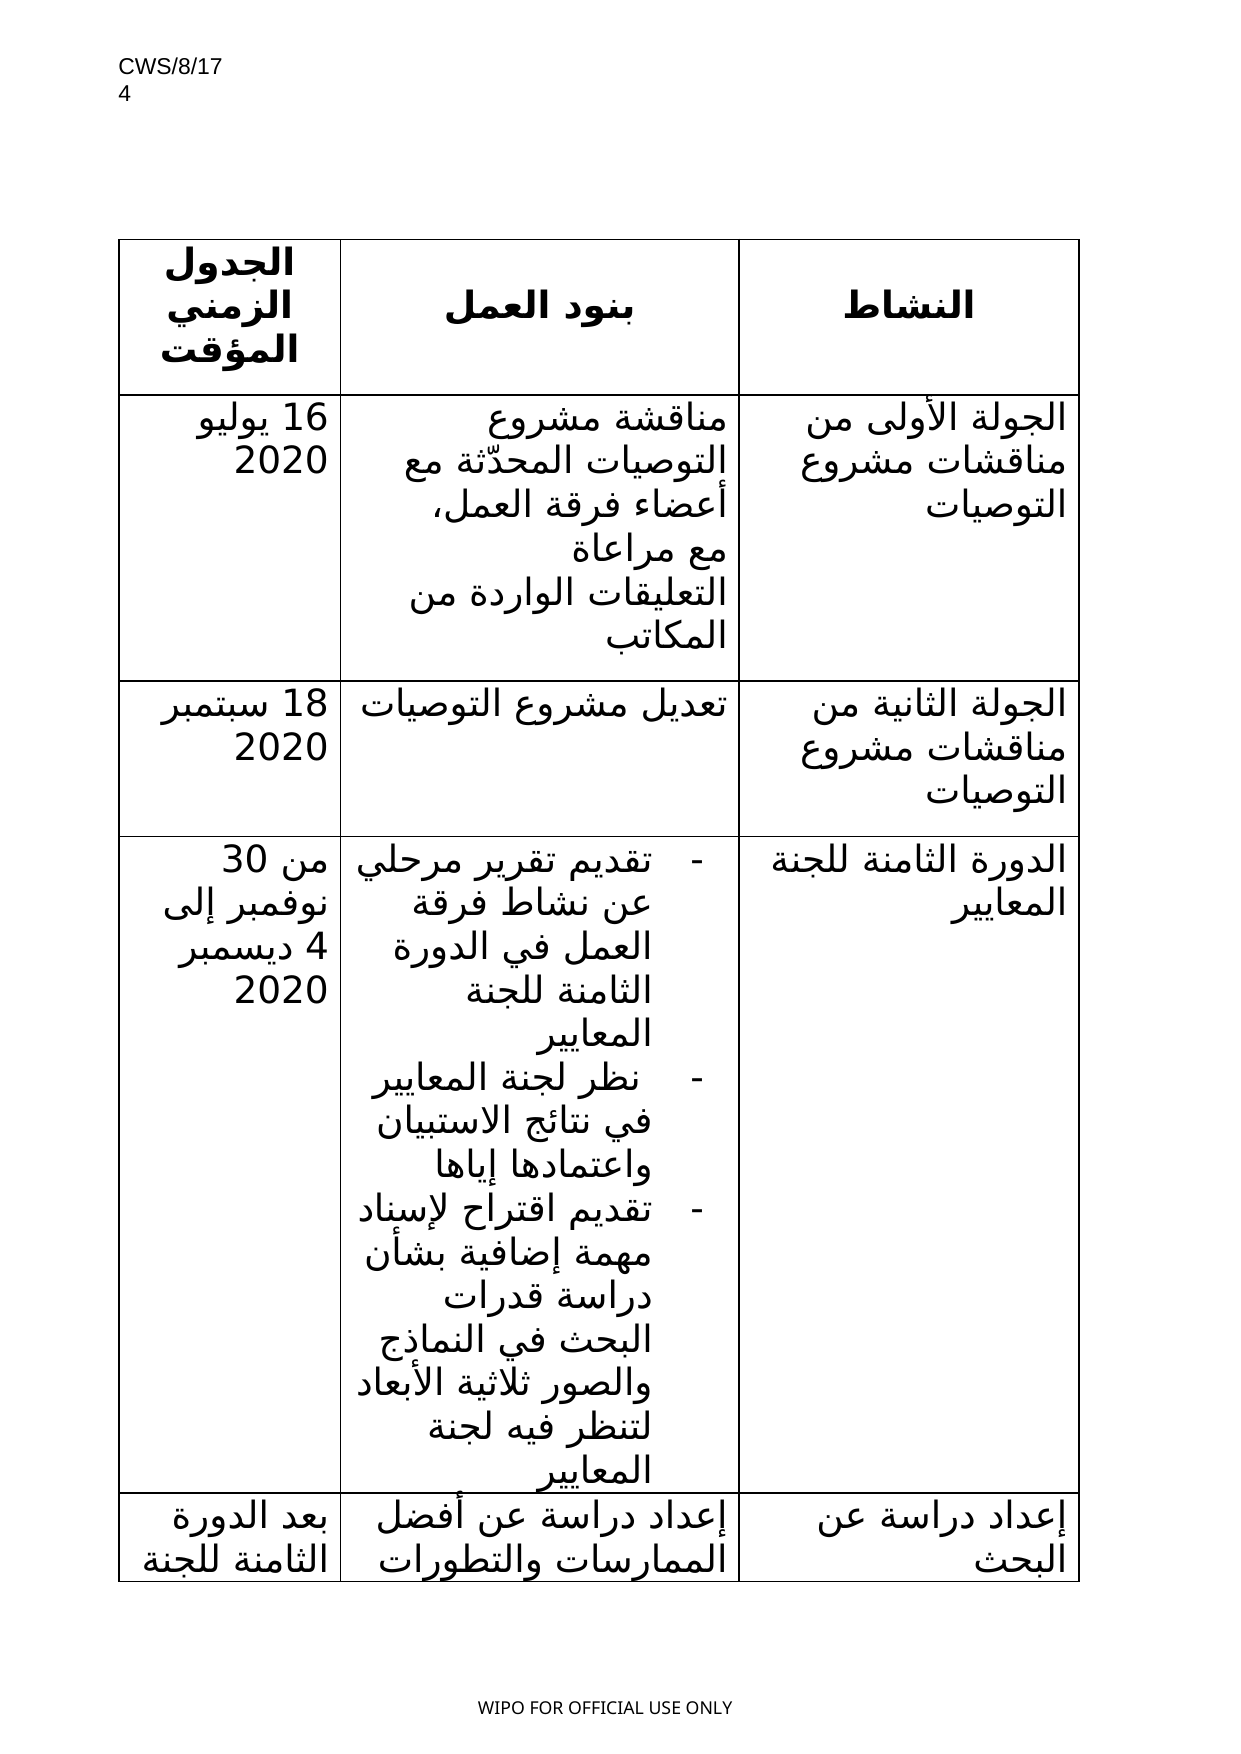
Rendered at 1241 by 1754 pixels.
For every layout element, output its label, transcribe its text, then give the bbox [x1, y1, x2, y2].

table_header الجدول الزمني المؤقت [120, 240, 340, 394]
table_cell من 30 نوفمبر إلى 4 ديسمبر 2020 [120, 837, 340, 1492]
table_cell تعديل مشروع التوصيات [341, 682, 738, 836]
table_cell الجولة الثانية من مناقشات مشروع التوصيات [740, 682, 1078, 836]
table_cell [740, 1494, 1078, 1581]
table_cell مناقشة مشروع التوصيات المحدّثة مع أعضاء فرقة العمل، مع مراعاة التعليقات الواردة من المكاتب [341, 396, 738, 680]
table_header بنود العمل [341, 240, 738, 394]
table_cell الدورة الثامنة للجنة المعايير [740, 837, 1078, 1492]
table_cell 18 سبتمبر 2020 [120, 682, 340, 836]
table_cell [120, 1494, 340, 1581]
table_header النشاط [740, 240, 1078, 394]
table_cell الجولة الأولى من مناقشات مشروع التوصيات [740, 396, 1078, 680]
table_cell تقديم تقرير مرحلي عن نشاط فرقة العمل في الدورة الثامنة للجنة المعايير نظر لجنة المعايير في نتائج الاستبيان واعتمادها إياها تقديم اقتراح لإسناد مهمة إضافية بشأن دراسة قدرات البحث في النماذج والصور ثلاثية الأبعاد لتنظر فيه لجنة المعايير [341, 837, 738, 1492]
table_cell 16 يوليو 2020 [120, 396, 340, 680]
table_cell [341, 1494, 738, 1581]
